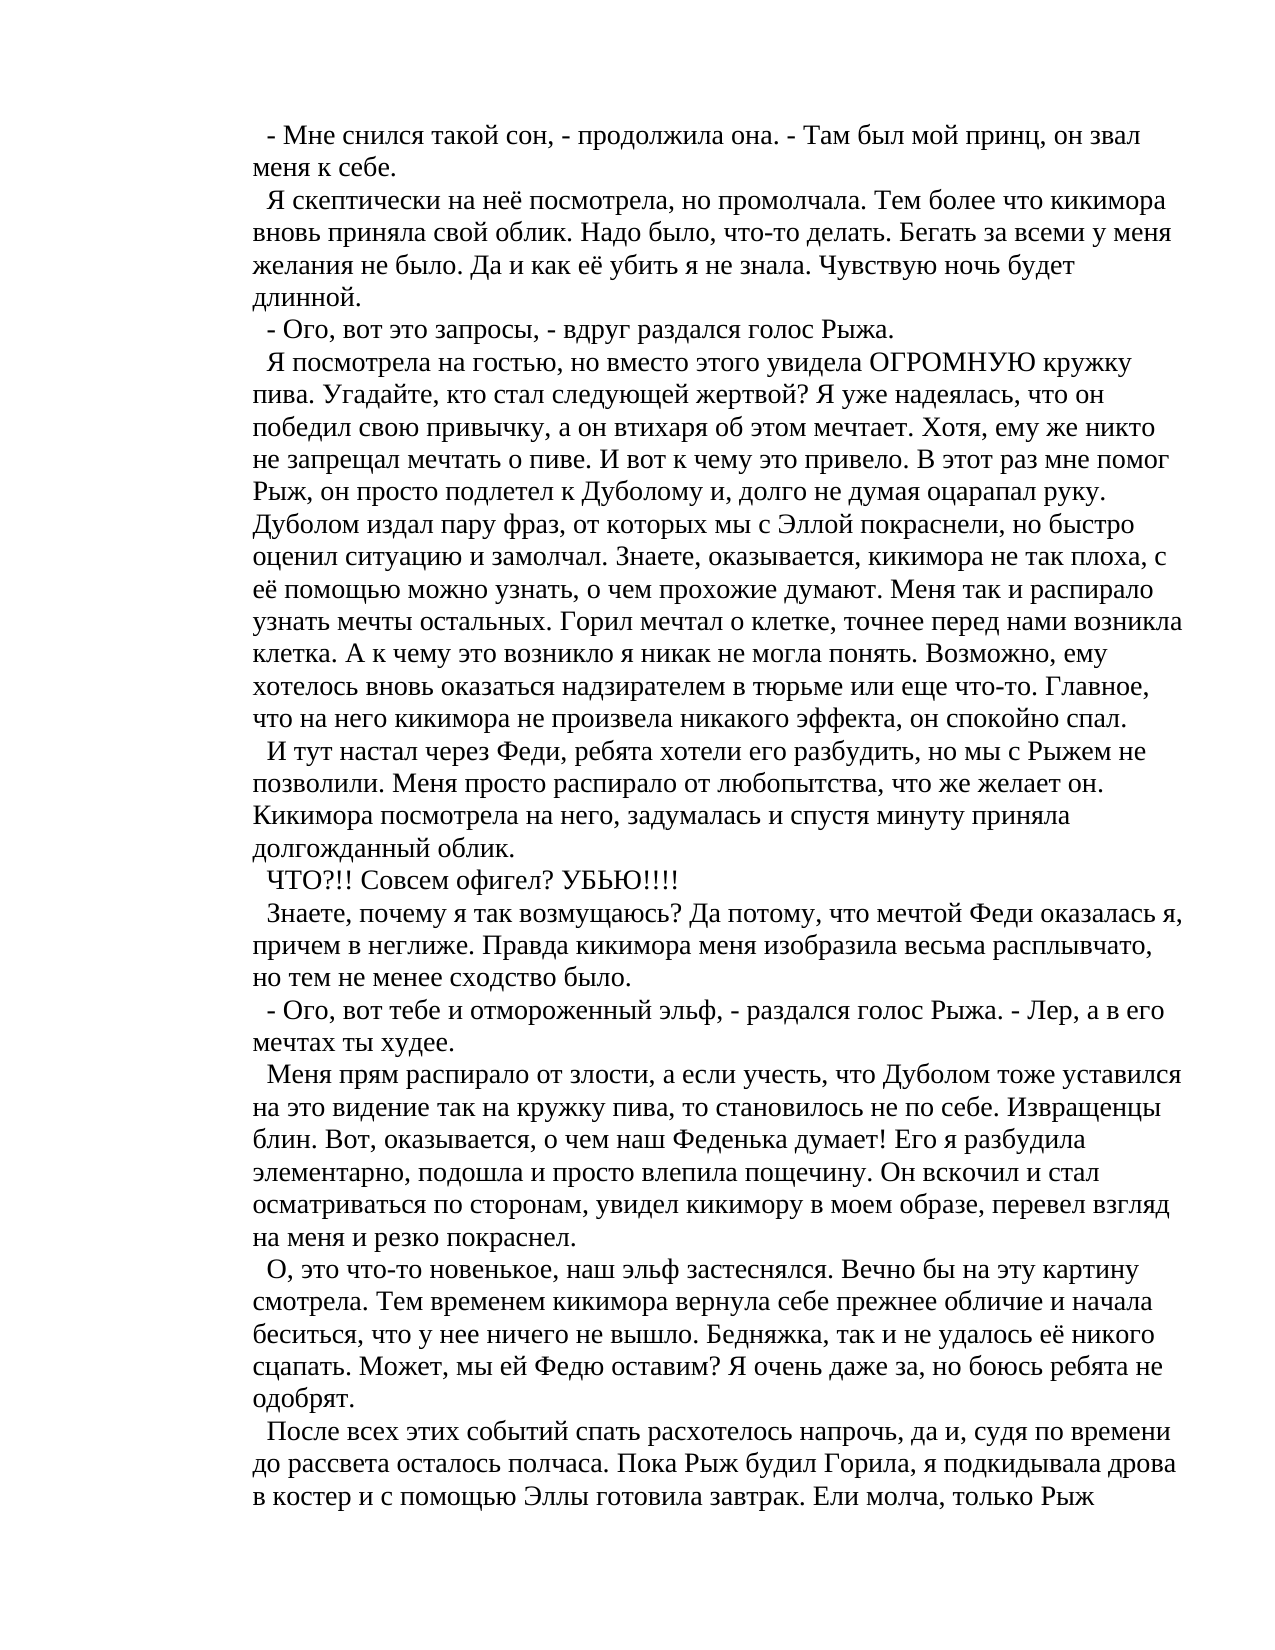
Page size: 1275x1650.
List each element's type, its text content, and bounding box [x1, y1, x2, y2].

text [252, 1414, 1186, 1511]
text Я посмотрела на гостью, но вместо этого увидела ОГРОМНУЮ кружку пива. Угадайте, кто стал следующей жертвой? Я уже надеялась, что он победил свою привычку, а он втихаря об этом мечтает. Хотя, ему же никто не запрещал мечтать о пиве. И вот к чему это привело. В этот раз мне помог Рыж, он просто подлетел к Дуболому и, долго не думая оцарапал руку. Дуболом издал пару фраз, от которых мы с Эллой покраснели, но быстро оценил ситуацию и замолчал. Знаете, оказывается, кикимора не так плоха, с её помощью можно узнать, о чем прохожие думают. Меня так и распирало узнать мечты остальных. Горил мечтал о клетке, точнее перед нами возникла клетка. А к чему это возникло я никак не могла понять. Возможно, ему хотелось вновь оказаться надзирателем в тюрьме или еще что-то. Главное, что на него кикимора не произвела никакого эффекта, он спокойно спал. [252, 345, 1186, 734]
text О, это что-то новенькое, наш эльф застеснялся. Вечно бы на эту картину смотрела. Тем временем кикимора вернула себе прежнее обличие и начала беситься, что у нее ничего не вышло. Бедняжка, так и не удалось её никого сцапать. Может, мы ей Федю оставим? Я очень даже за, но боюсь ребята не одобрят. [252, 1252, 1186, 1414]
text И тут настал через Феди, ребята хотели его разбудить, но мы с Рыжем не позволили. Меня просто распирало от любопытства, что же желает он. Кикимора посмотрела на него, задумалась и спустя минуту приняла долгожданный облик. [252, 734, 1186, 863]
text Меня прям распирало от злости, а если учесть, что Дуболом тоже уставился на это видение так на кружку пива, то становилось не по себе. Извращенцы блин. Вот, оказывается, о чем наш Феденька думает! Его я разбудила элементарно, подошла и просто влепила пощечину. Он вскочил и стал осматриваться по сторонам, увидел кикимору в моем образе, перевел взгляд на меня и резко покраснел. [252, 1058, 1186, 1252]
text - Ого, вот это запросы, - вдруг раздался голос Рыжа. [252, 312, 1186, 345]
text ЧТО?!! Совсем офигел? УБЬЮ!!!! [252, 863, 1186, 896]
text Знаете, почему я так возмущаюсь? Да потому, что мечтой Феди оказалась я, причем в неглиже. Правда кикимора меня изобразила весьма расплывчато, но тем не менее сходство было. [252, 896, 1186, 993]
text - Ого, вот тебе и отмороженный эльф, - раздался голос Рыжа. - Лер, а в его мечтах ты худее. [252, 993, 1186, 1058]
text - Мне снился такой сон, - продолжила она. - Там был мой принц, он звал меня к себе. [252, 118, 1186, 183]
text Я скептически на неё посмотрела, но промолчала. Тем более что кикимора вновь приняла свой облик. Надо было, что-то делать. Бегать за всеми у меня желания не было. Да и как её убить я не знала. Чувствую ночь будет длинной. [252, 183, 1186, 312]
